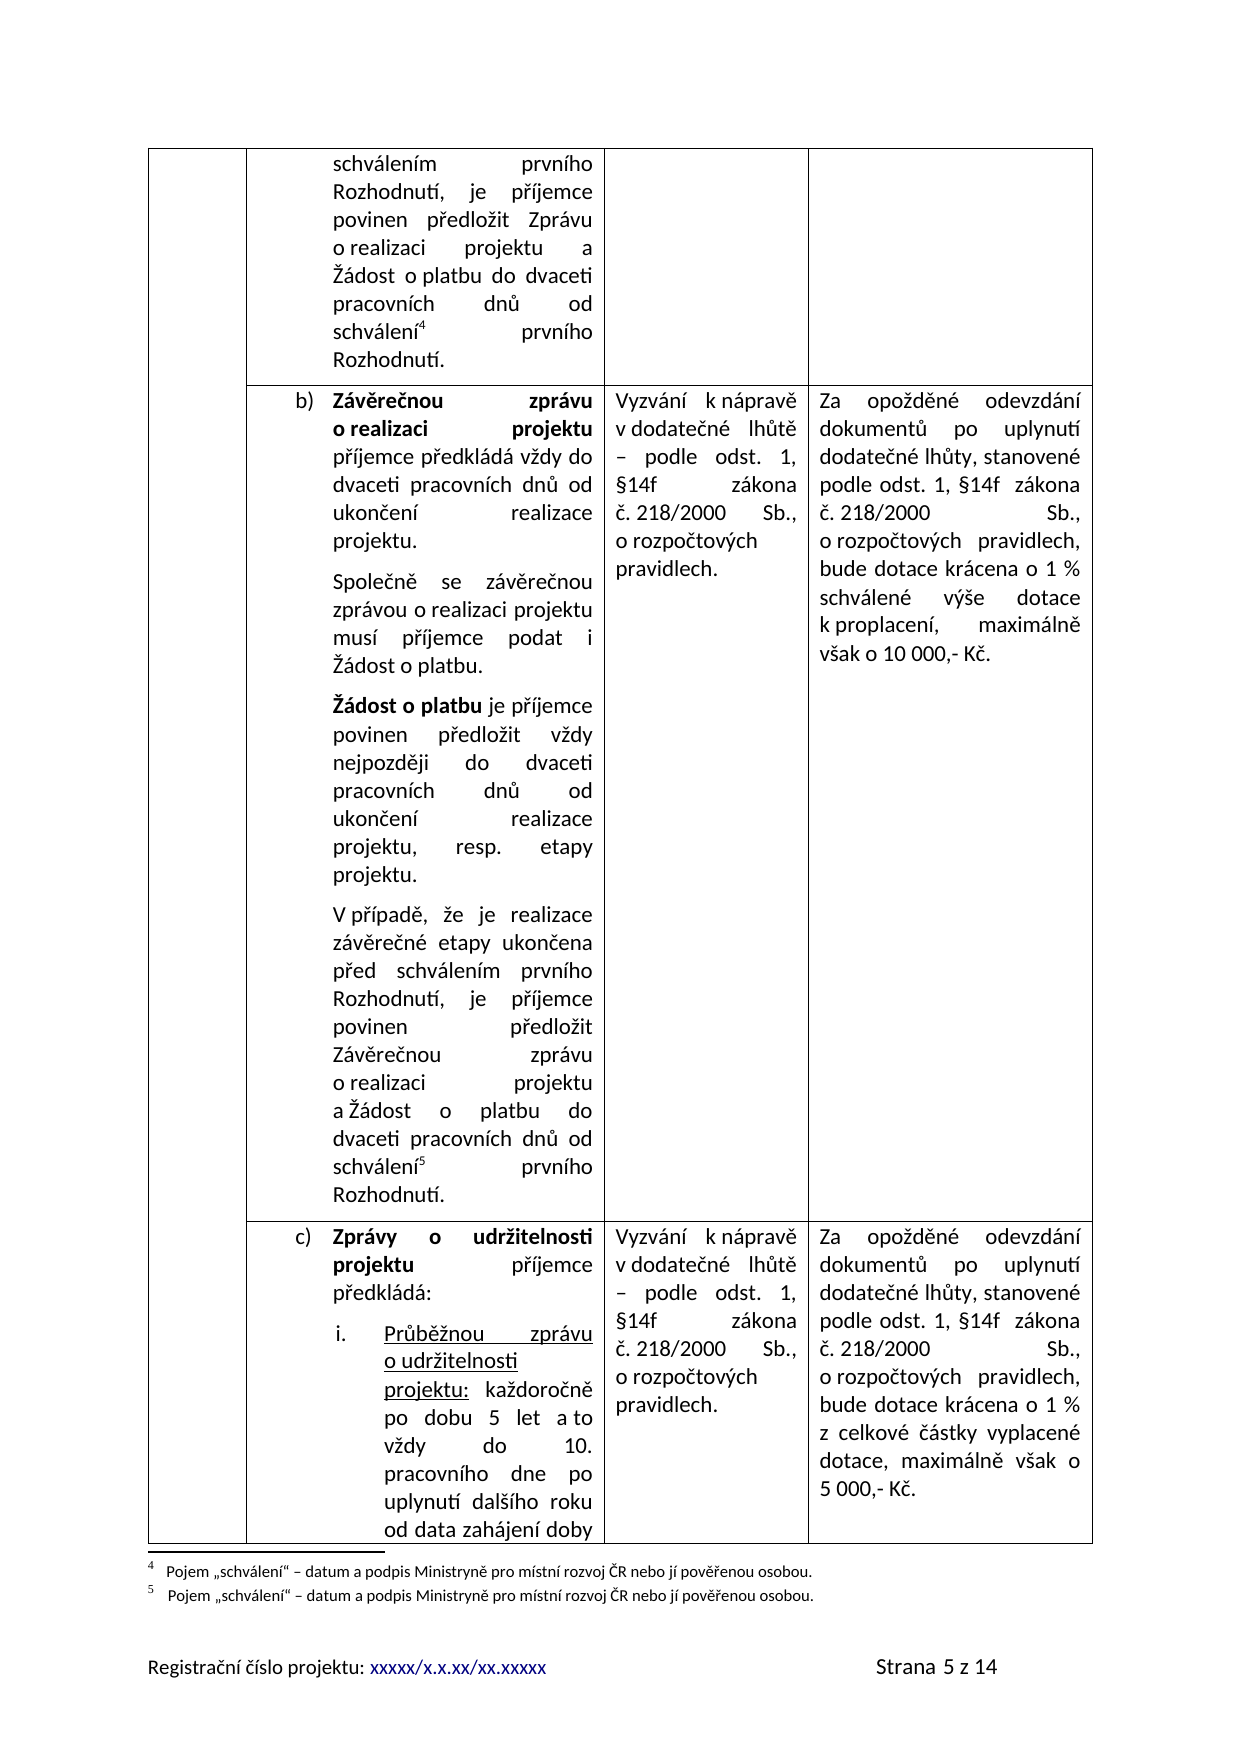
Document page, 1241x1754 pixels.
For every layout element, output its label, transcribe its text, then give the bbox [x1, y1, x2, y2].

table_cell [605, 1222, 808, 1543]
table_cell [605, 149, 808, 385]
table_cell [809, 149, 1092, 385]
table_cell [247, 149, 604, 385]
table_cell Vyzvání k nápravě v dodatečné lhůtě – podle odst. 1, §14f zákona č. 218/2000 Sb., o rozpočtových pravidlech. [605, 386, 808, 1221]
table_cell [247, 1222, 604, 1543]
table_cell Závěrečnou zprávu o realizaci projektu příjemce předkládá vždy do dvaceti pracovních dnů od ukončení realizace projektu. Společně se závěrečnou zprávou o realizaci projektu musí příjemce podat i Žádost o platbu. Žádost o platbu je příjemce povinen předložit vždy nejpozději do dvaceti pracovních dnů od ukončení realizace projektu, resp. etapy projektu. V případě, že je realizace závěrečné etapy ukončena před schválením prvního Rozhodnutí, je příjemce povinen předložit Závěrečnou zprávu o realizaci projektu a Žádost o platbu do dvaceti pracovních dnů od schválení prvního Rozhodnutí. [247, 386, 604, 1221]
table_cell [809, 1222, 1092, 1543]
